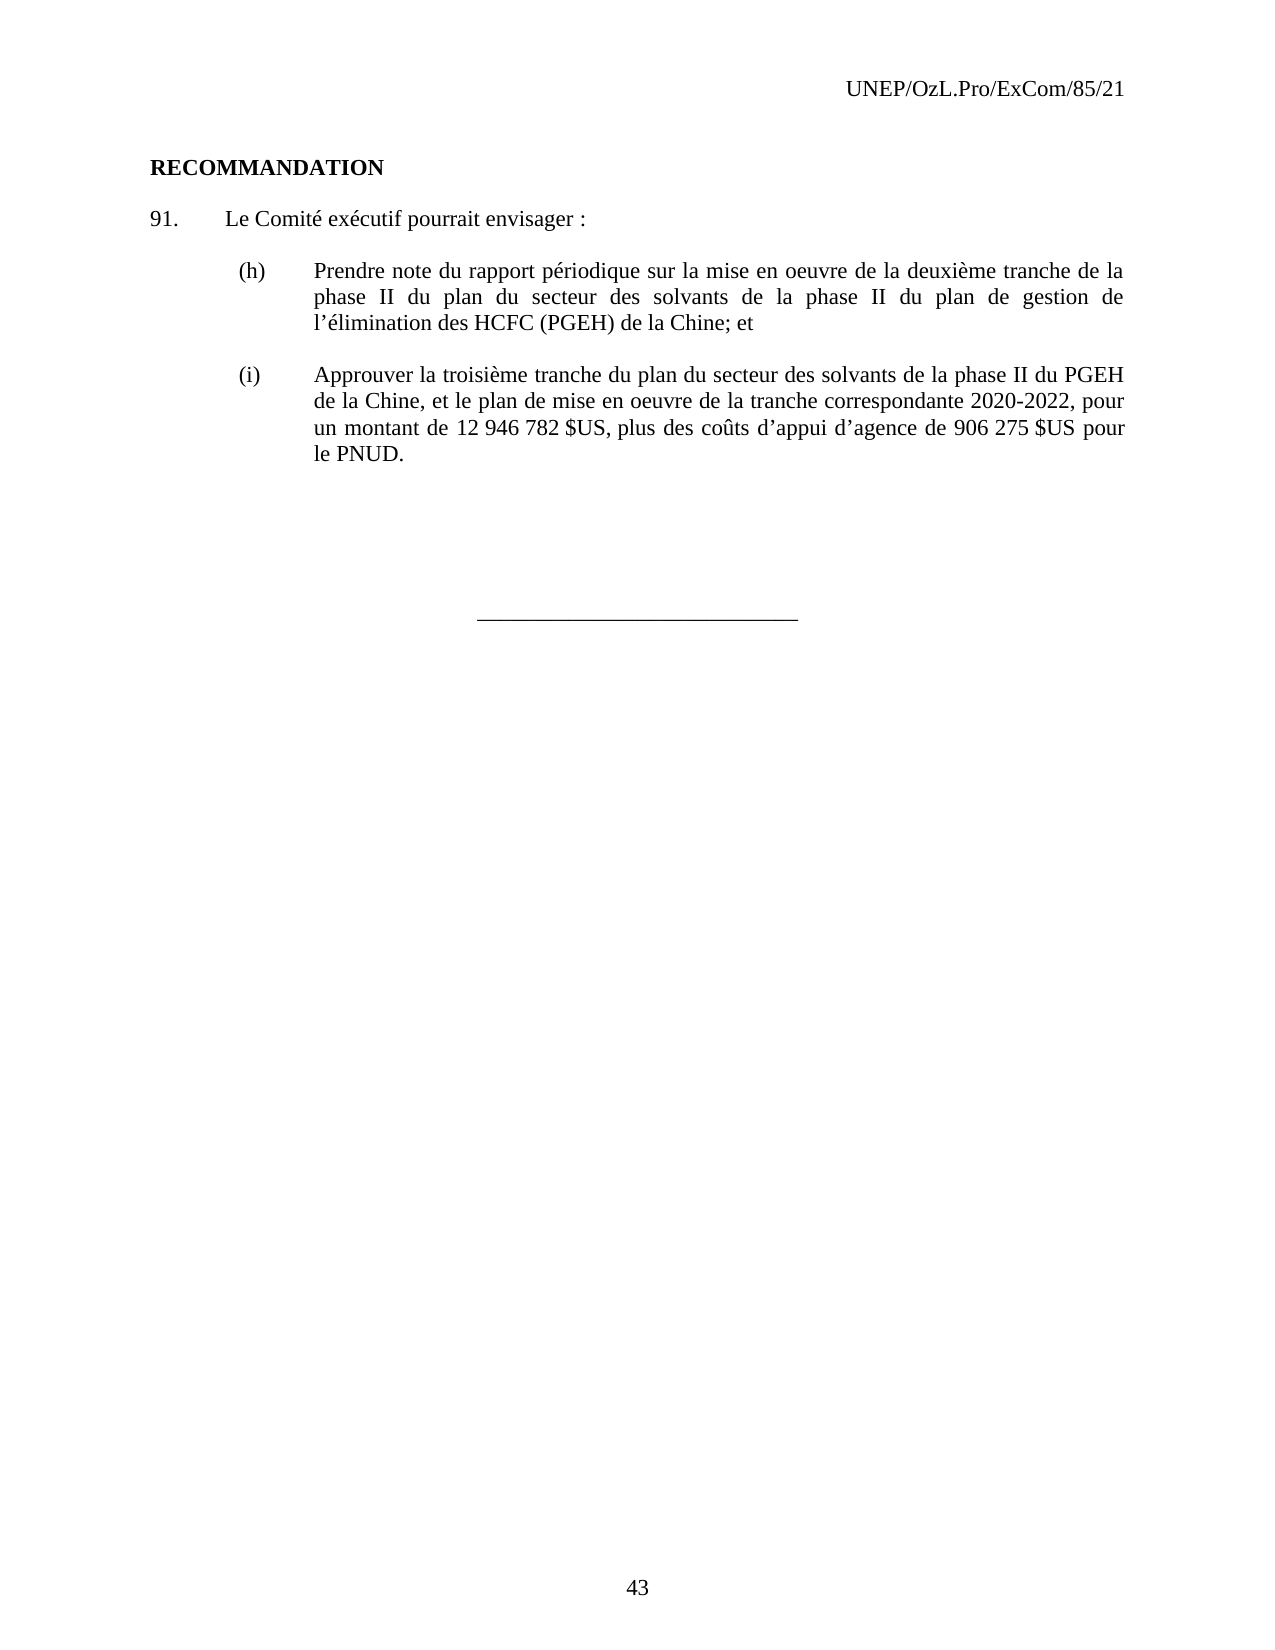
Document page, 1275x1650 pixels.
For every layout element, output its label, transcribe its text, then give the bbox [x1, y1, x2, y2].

subtitle RECOMMANDATION [150, 154, 1125, 180]
subtitle 91. Le Comité exécutif pourrait envisager : [150, 205, 1125, 232]
subtitle Approuver la troisième tranche du plan du secteur des solvants de la phase II du PGEH de la Chine, et le plan de mise en oeuvre de la tranche correspondante 2020-2022, pour un montant de 12 946 782 $US, plus des coûts d’appui d’agence de 906 275 $US pour le PNUD. [239, 361, 1125, 466]
subtitle Prendre note du rapport périodique sur la mise en oeuvre de la deuxième tranche de la phase II du plan du secteur des solvants de la phase II du plan de gestion de l’élimination des HCFC (PGEH) de la Chine; et [239, 257, 1125, 336]
text ____________________________ [150, 597, 1125, 623]
